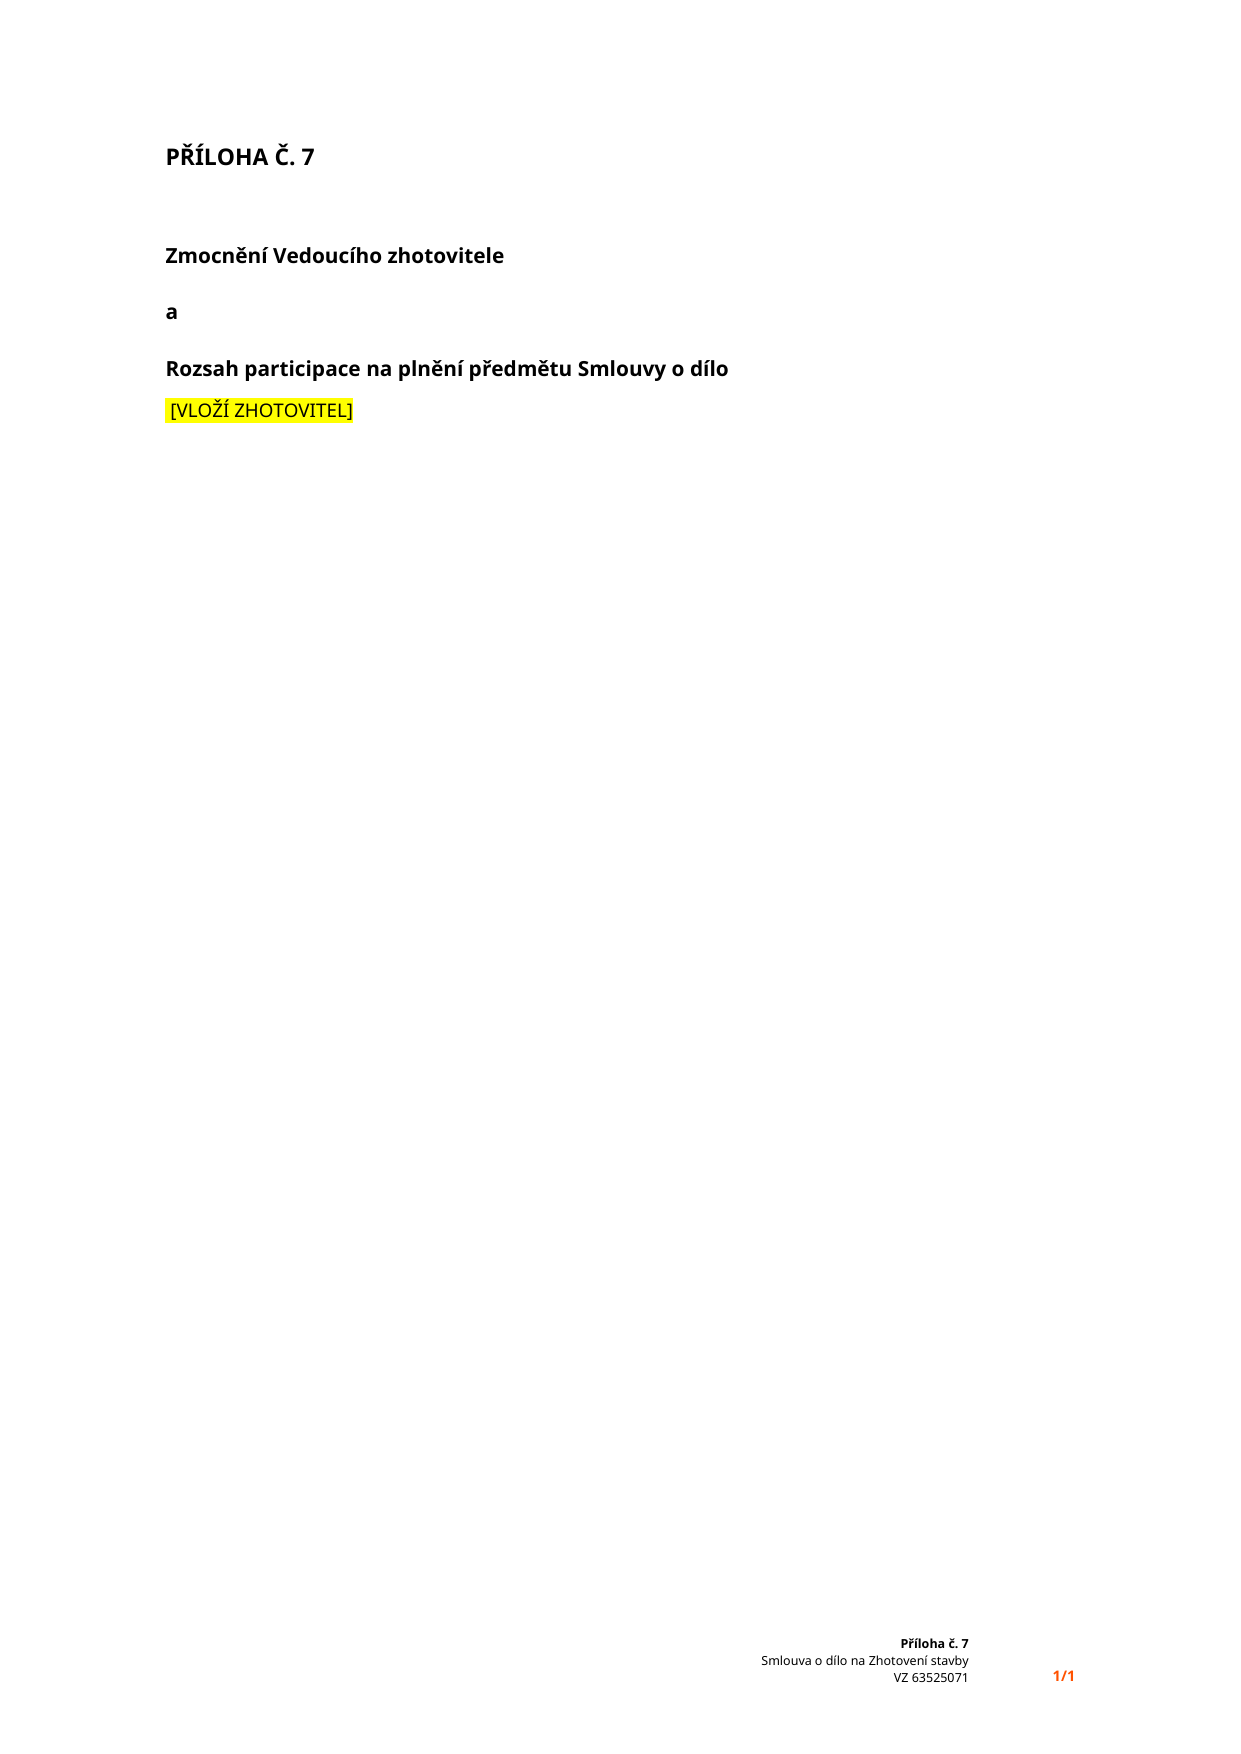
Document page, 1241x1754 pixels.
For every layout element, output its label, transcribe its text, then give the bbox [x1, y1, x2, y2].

text [VLOŽÍ ZHOTOVITEL] [165, 397, 1075, 423]
text a [165, 297, 1075, 326]
text Zmocnění Vedoucího zhotovitele [165, 241, 1075, 270]
text Příloha č. 7 [165, 141, 1075, 173]
text Rozsah participace na plnění předmětu Smlouvy o dílo [165, 354, 1075, 382]
